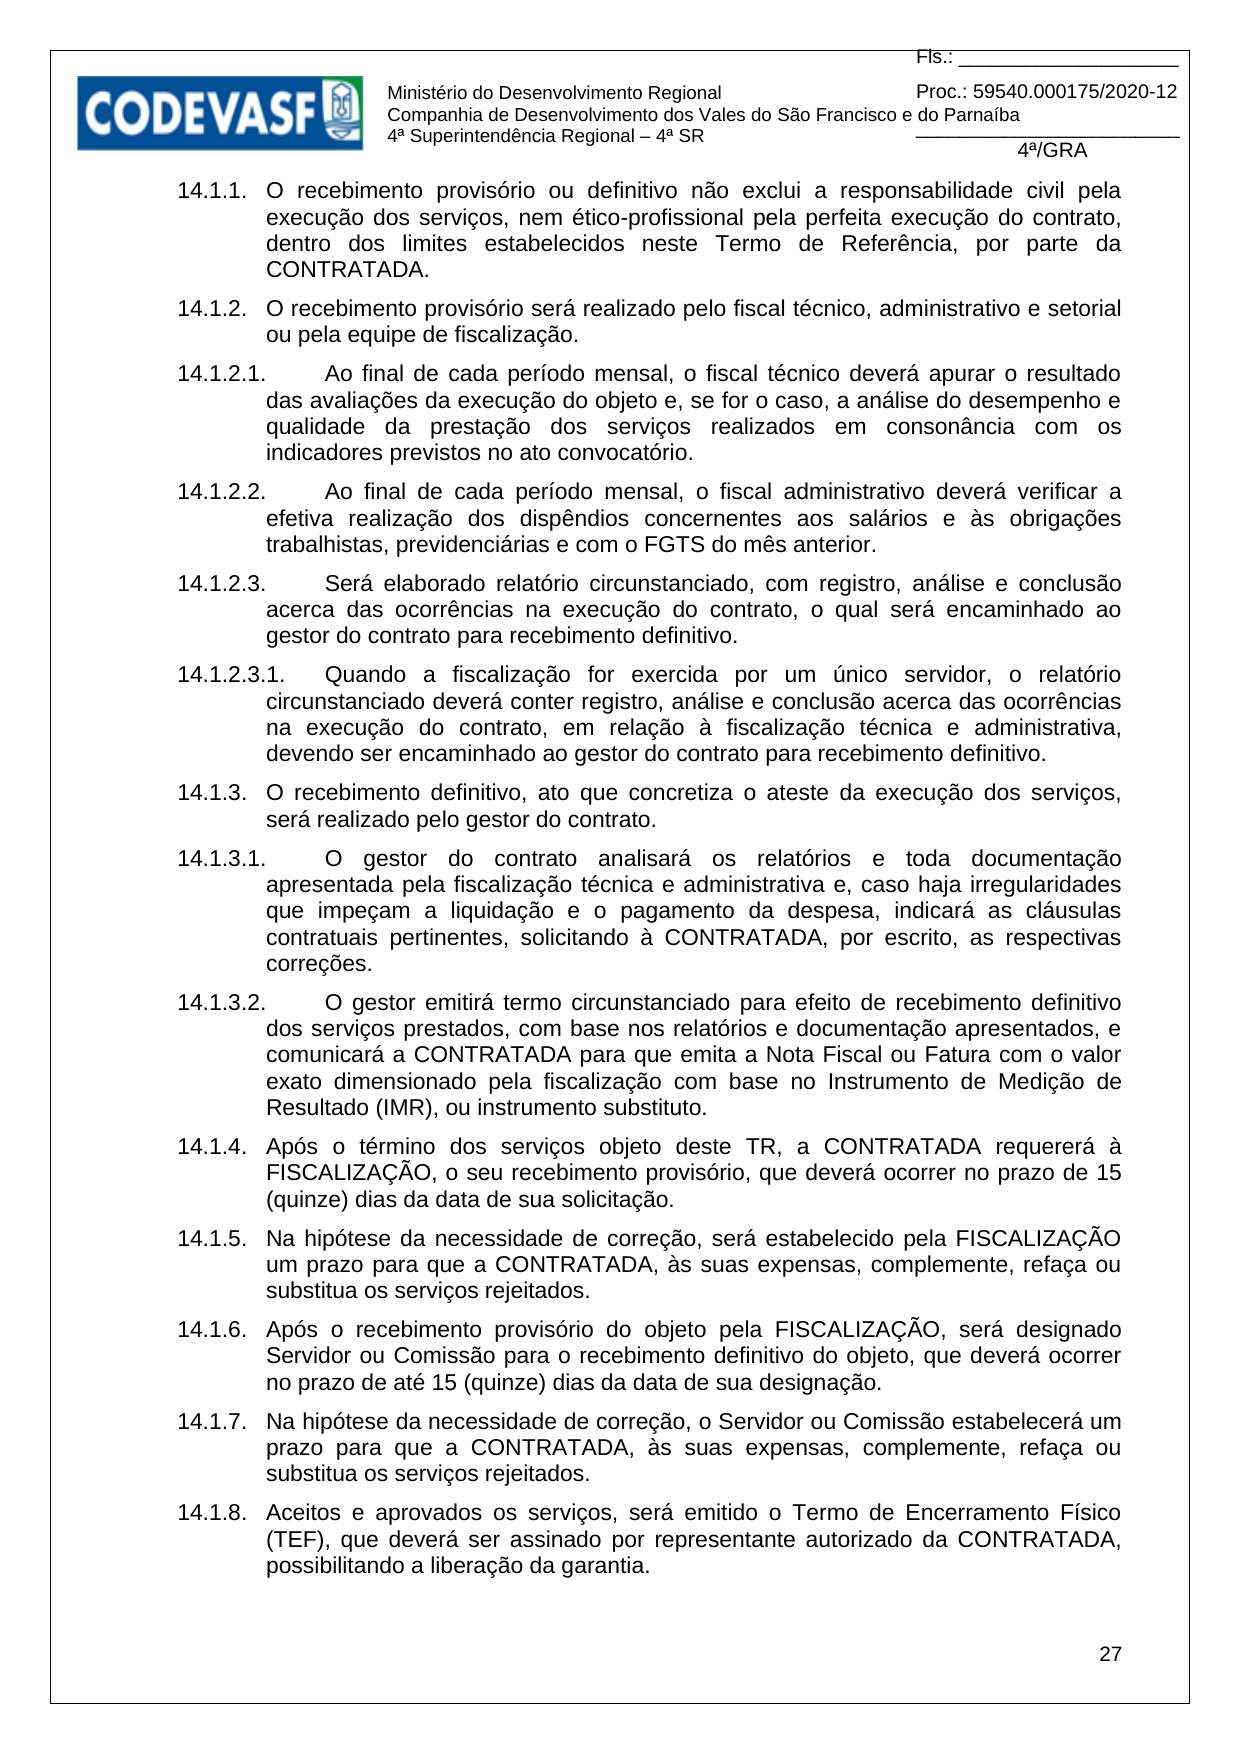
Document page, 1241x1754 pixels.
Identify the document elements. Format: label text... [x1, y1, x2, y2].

subtitle O gestor emitirá termo circunstanciado para efeito de recebimento definitivo dos serviços prestados, com base nos relatórios e documentação apresentados, e comunicará a CONTRATADA para que emita a Nota Fiscal ou Fatura com o valor exato dimensionado pela fiscalização com base no Instrumento de Medição de Resultado (IMR), ou instrumento substituto. [177, 989, 1122, 1121]
subtitle Na hipótese da necessidade de correção, será estabelecido pela FISCALIZAÇÃO um prazo para que a CONTRATADA, às suas expensas, complemente, refaça ou substitua os serviços rejeitados. [177, 1224, 1122, 1304]
subtitle Ao final de cada período mensal, o fiscal técnico deverá apurar o resultado das avaliações da execução do objeto e, se for o caso, a análise do desempenho e qualidade da prestação dos serviços realizados em consonância com os indicadores previstos no ato convocatório. [177, 360, 1122, 466]
picture [77, 76, 365, 153]
subtitle Quando a fiscalização for exercida por um único servidor, o relatório circunstanciado deverá conter registro, análise e conclusão acerca das ocorrências na execução do contrato, em relação à fiscalização técnica e administrativa, devendo ser encaminhado ao gestor do contrato para recebimento definitivo. [177, 661, 1122, 767]
subtitle Após o recebimento provisório do objeto pela FISCALIZAÇÃO, será designado Servidor ou Comissão para o recebimento definitivo do objeto, que deverá ocorrer no prazo de até 15 (quinze) dias da data de sua designação. [177, 1316, 1122, 1395]
subtitle O recebimento provisório ou definitivo não exclui a responsabilidade civil pela execução dos serviços, nem ético-profissional pela perfeita execução do contrato, dentro dos limites estabelecidos neste Termo de Referência, por parte da CONTRATADA. [177, 177, 1122, 283]
subtitle Ao final de cada período mensal, o fiscal administrativo deverá verificar a efetiva realização dos dispêndios concernentes aos salários e às obrigações trabalhistas, previdenciárias e com o FGTS do mês anterior. [177, 478, 1122, 557]
subtitle O recebimento definitivo, ato que concretiza o ateste da execução dos serviços, será realizado pelo gestor do contrato. [177, 779, 1122, 832]
subtitle Após o término dos serviços objeto deste TR, a CONTRATADA requererá à FISCALIZAÇÃO, o seu recebimento provisório, que deverá ocorrer no prazo de 15 (quinze) dias da data de sua solicitação. [177, 1133, 1122, 1212]
subtitle O gestor do contrato analisará os relatórios e toda documentação apresentada pela fiscalização técnica e administrativa e, caso haja irregularidades que impeçam a liquidação e o pagamento da despesa, indicará as cláusulas contratuais pertinentes, solicitando à CONTRATADA, por escrito, as respectivas correções. [177, 844, 1122, 976]
subtitle Será elaborado relatório circunstanciado, com registro, análise e conclusão acerca das ocorrências na execução do contrato, o qual será encaminhado ao gestor do contrato para recebimento definitivo. [177, 570, 1122, 649]
subtitle O recebimento provisório será realizado pelo fiscal técnico, administrativo e setorial ou pela equipe de fiscalização. [177, 295, 1122, 348]
subtitle Na hipótese da necessidade de correção, o Servidor ou Comissão estabelecerá um prazo para que a CONTRATADA, às suas expensas, complemente, refaça ou substitua os serviços rejeitados. [177, 1408, 1122, 1487]
subtitle Aceitos e aprovados os serviços, será emitido o Termo de Encerramento Físico (TEF), que deverá ser assinado por representante autorizado da CONTRATADA, possibilitando a liberação da garantia. [177, 1499, 1122, 1578]
